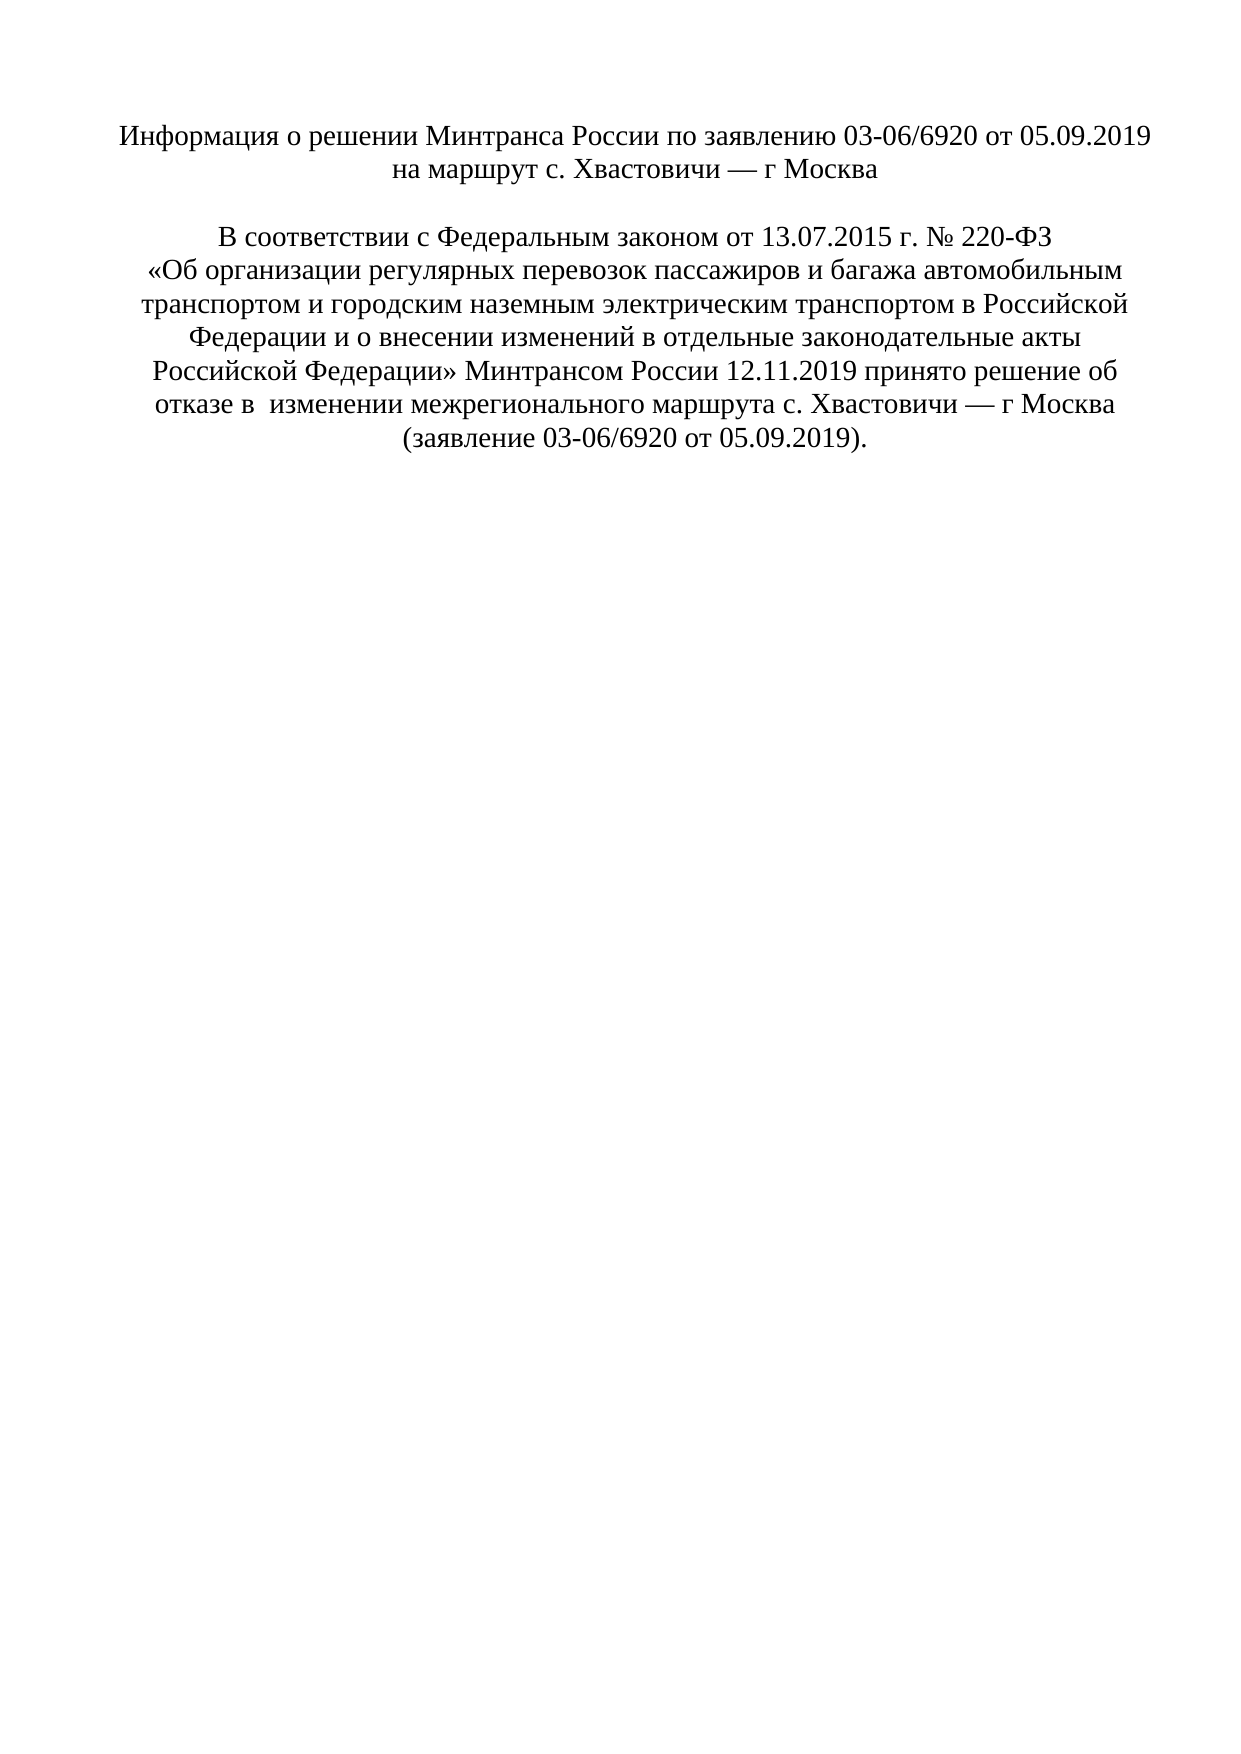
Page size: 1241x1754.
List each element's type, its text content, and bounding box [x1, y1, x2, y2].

text В соответствии с Федеральным законом от 13.07.2015 г. № 220-ФЗ «Об организации регулярных перевозок пассажиров и багажа автомобильным транспортом и городским наземным электрическим транспортом в Российской Федерации и о внесении изменений в отдельные законодательные акты Российской Федерации» Минтрансом России 12.11.2019 принято решение об отказе в изменении межрегионального маршрута с. Хвастовичи — г Москва (заявление 03-06/6920 от 05.09.2019). [118, 219, 1152, 453]
text Информация о решении Минтранса России по заявлению 03-06/6920 от 05.09.2019 на маршрут с. Хвастовичи — г Москва [118, 118, 1152, 185]
